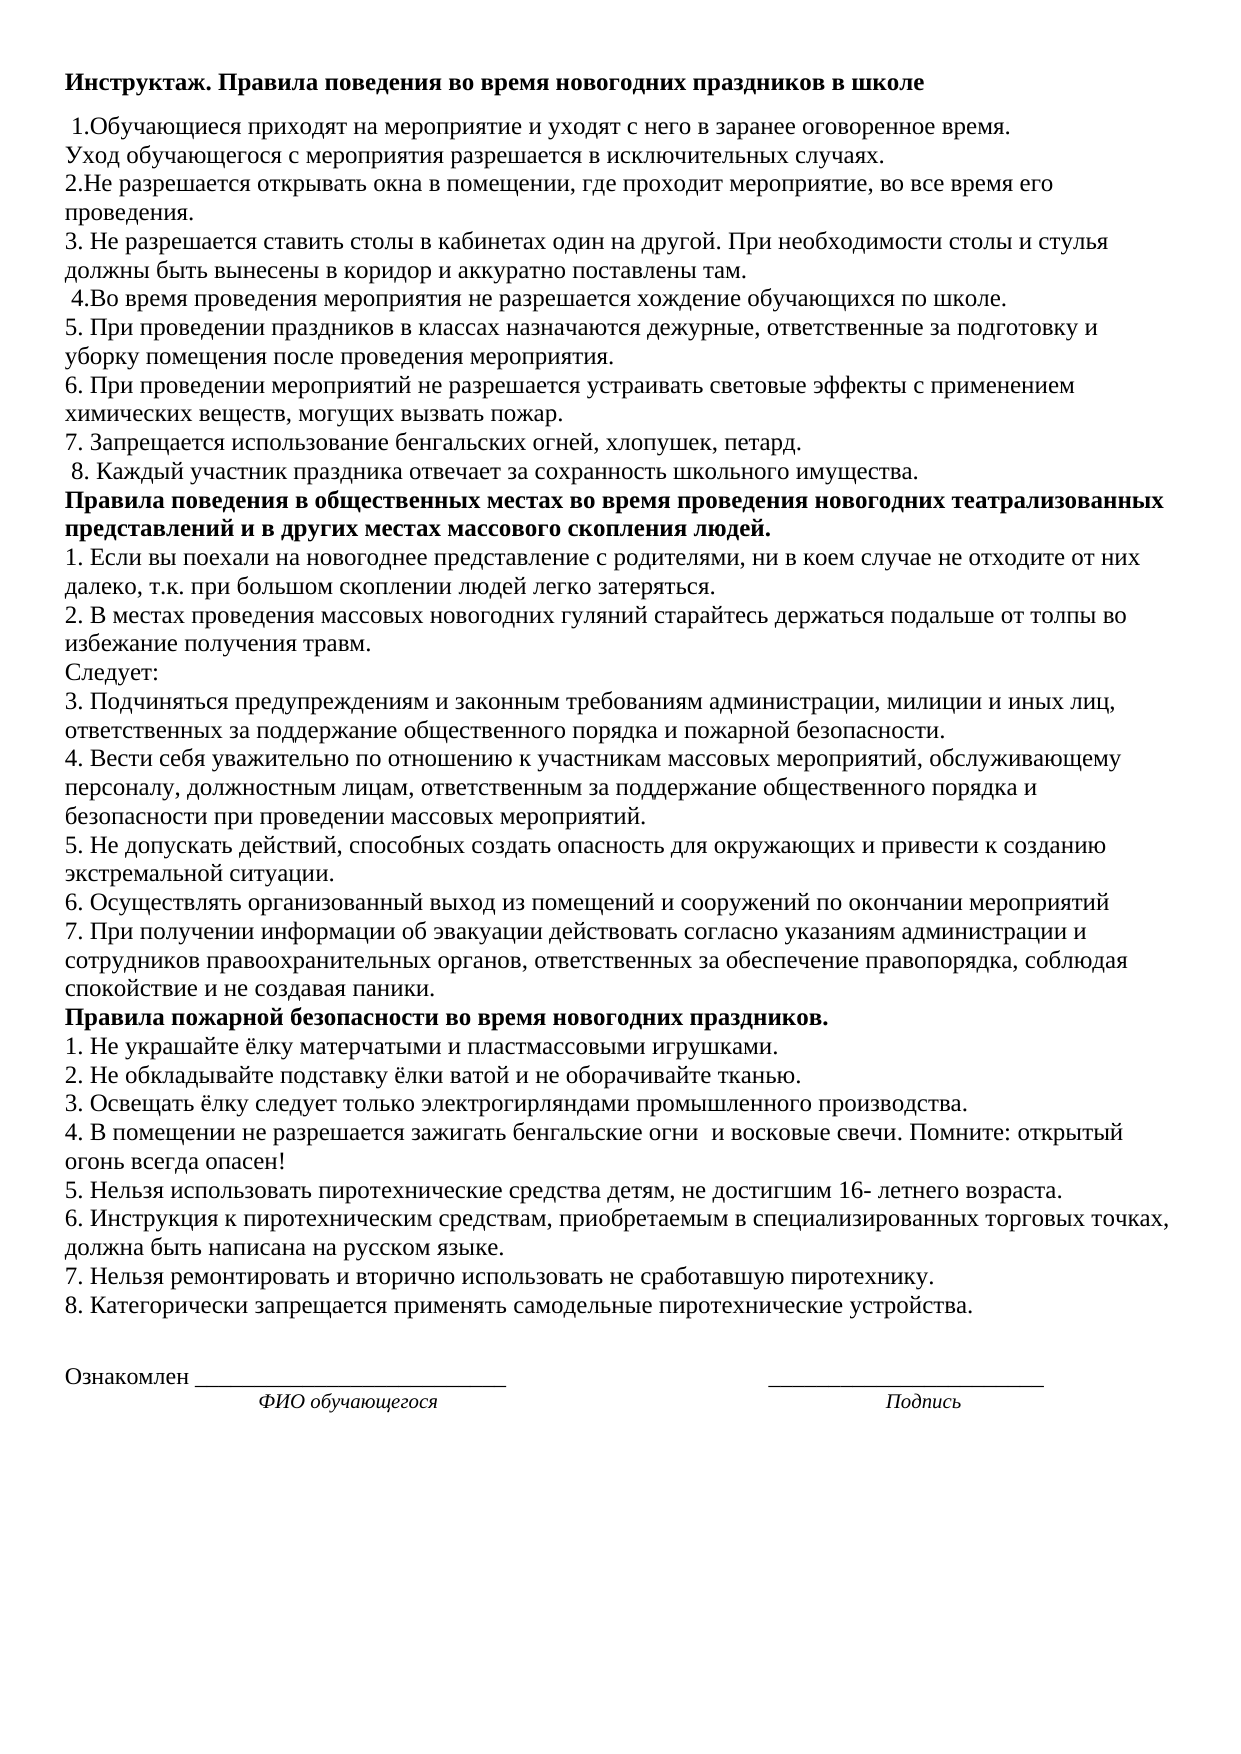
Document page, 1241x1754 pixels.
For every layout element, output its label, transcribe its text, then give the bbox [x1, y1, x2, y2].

text Следует: [64, 657, 1178, 686]
text 3. Освещать ёлку следует только электрогирляндами промышленного производства. [64, 1088, 1178, 1117]
text Правила поведения в общественных местах во время проведения новогодних театрализованных представлений и в других местах массового скопления людей. [64, 485, 1178, 542]
text 5. Не допускать действий, способных создать опасность для окружающих и привести к созданию экстремальной ситуации. [64, 830, 1178, 887]
text 4. В помещении не разрешается зажигать бенгальские огни и восковые свечи. Помните: открытый огонь всегда опасен! [64, 1117, 1178, 1175]
text Ознакомлен __________________________ _______________________ [64, 1363, 1165, 1390]
text Инструктаж. Правила поведения во время новогодних праздников в школе [64, 67, 1178, 95]
text 4.Во время проведения мероприятия не разрешается хождение обучающихся по школе. [64, 283, 1178, 312]
text 6. При проведении мероприятий не разрешается устраивать световые эффекты с применением химических веществ, могущих вызвать пожар. [64, 370, 1178, 427]
text 3. Не разрешается ставить столы в кабинетах один на другой. При необходимости столы и стулья должны быть вынесены в коридор и аккуратно поставлены там. [64, 226, 1178, 283]
text 8. Каждый участник праздника отвечает за сохранность школьного имущества. [64, 456, 1178, 485]
text 7. Запрещается использование бенгальских огней, хлопушек, петард. [64, 427, 1178, 456]
text 2.Не разрешается открывать окна в помещении, где проходит мероприятие, во все время его проведения. [64, 168, 1178, 226]
text 6. Инструкция к пиротехническим средствам, приобретаемым в специализированных торговых точках, должна быть написана на русском языке. [64, 1203, 1178, 1261]
text Правила пожарной безопасности во время новогодних праздников. [64, 1002, 1178, 1031]
text 2. Не обкладывайте подставку ёлки ватой и не оборачивайте тканью. [64, 1060, 1178, 1088]
text 1. Если вы поехали на новогоднее представление с родителями, ни в коем случае не отходите от них далеко, т.к. при большом скоплении людей легко затеряться. [64, 542, 1178, 600]
text 5. При проведении праздников в классах назначаются дежурные, ответственные за подготовку и уборку помещения после проведения мероприятия. [64, 312, 1178, 370]
text 1. Не украшайте ёлку матерчатыми и пластмассовыми игрушками. [64, 1031, 1178, 1060]
text 7. Нельзя ремонтировать и вторично использовать не сработавшую пиротехнику. [64, 1261, 1178, 1290]
text 1.Обучающиеся приходят на мероприятие и уходят с него в заранее оговоренное время. [64, 111, 1178, 140]
text 4. Вести себя уважительно по отношению к участникам массовых мероприятий, обслуживающему персоналу, должностным лицам, ответственным за поддержание общественного порядка и безопасности при проведении массовых мероприятий. [64, 743, 1178, 830]
text 8. Категорически запрещается применять самодельные пиротехнические устройства. [64, 1290, 1178, 1318]
text 5. Нельзя использовать пиротехнические средства детям, не достигшим 16- летнего возраста. [64, 1175, 1178, 1203]
text Уход обучающегося с мероприятия разрешается в исключительных случаях. [64, 140, 1178, 168]
text 6. Осуществлять организованный выход из помещений и сооружений по окончании мероприятий [64, 887, 1178, 916]
text 2. В местах проведения массовых новогодних гуляний старайтесь держаться подальше от толпы во избежание получения травм. [64, 600, 1178, 657]
text 3. Подчиняться предупреждениям и законным требованиям администрации, милиции и иных лиц, ответственных за поддержание общественного порядка и пожарной безопасности. [64, 686, 1178, 743]
text 7. При получении информации об эвакуации действовать согласно указаниям администрации и сотрудников правоохранительных органов, ответственных за обеспечение правопорядка, соблюдая спокойствие и не создавая паники. [64, 916, 1178, 1002]
list ФИО обучающегося Подпись [149, 1390, 1165, 1413]
